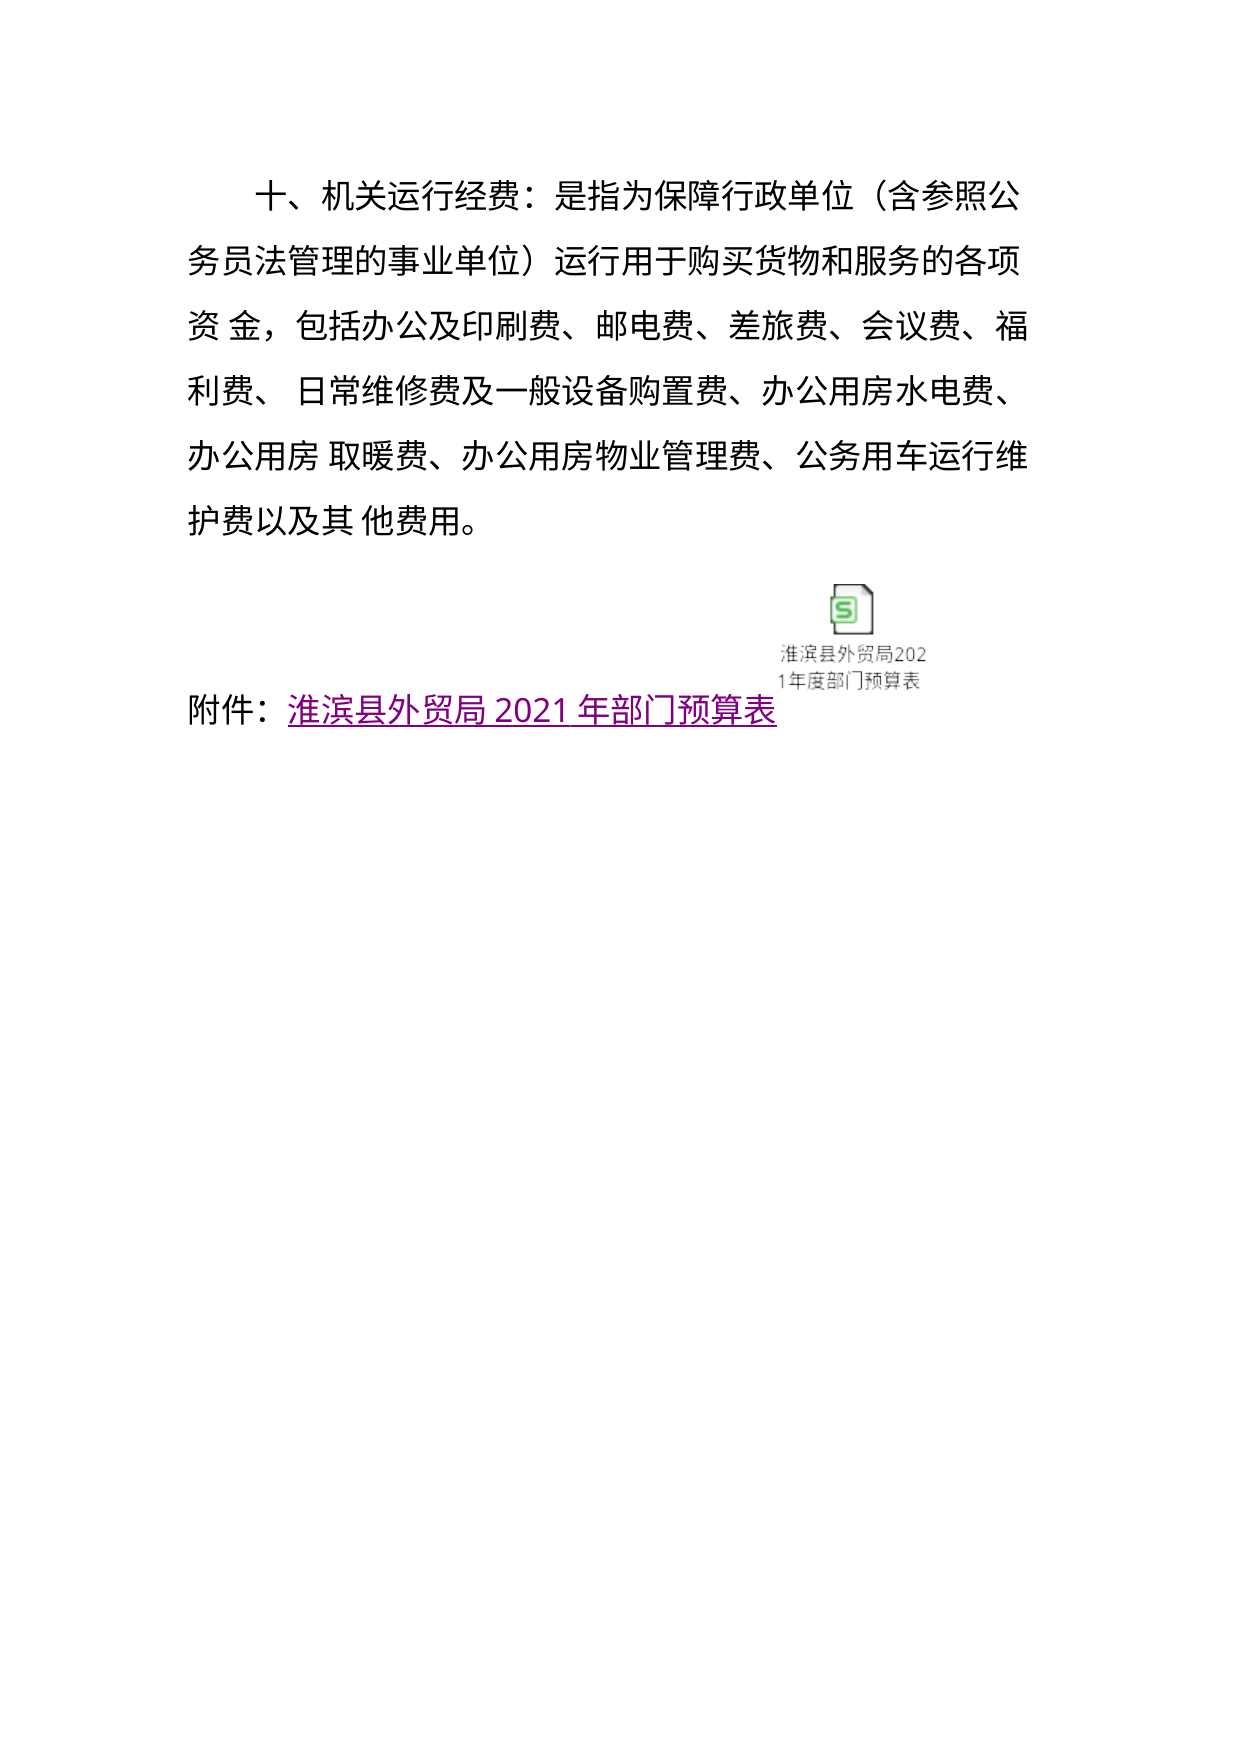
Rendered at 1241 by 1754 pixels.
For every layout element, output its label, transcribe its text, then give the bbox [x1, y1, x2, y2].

list 机关运行经费：是指为保障行政单位（含参照公务员法管理的事业单位）运行用于购买货物和服务的各项资 金，包括办公及印刷费、邮电费、差旅费、会议费、福利费、 日常维修费及一般设备购置费、办公用房水电费、办公用房 取暖费、办公用房物业管理费、公务用车运行维护费以及其 他费用。 [187, 162, 1053, 552]
list 附件：淮滨县外贸局2021年部门预算表 [187, 584, 1053, 747]
